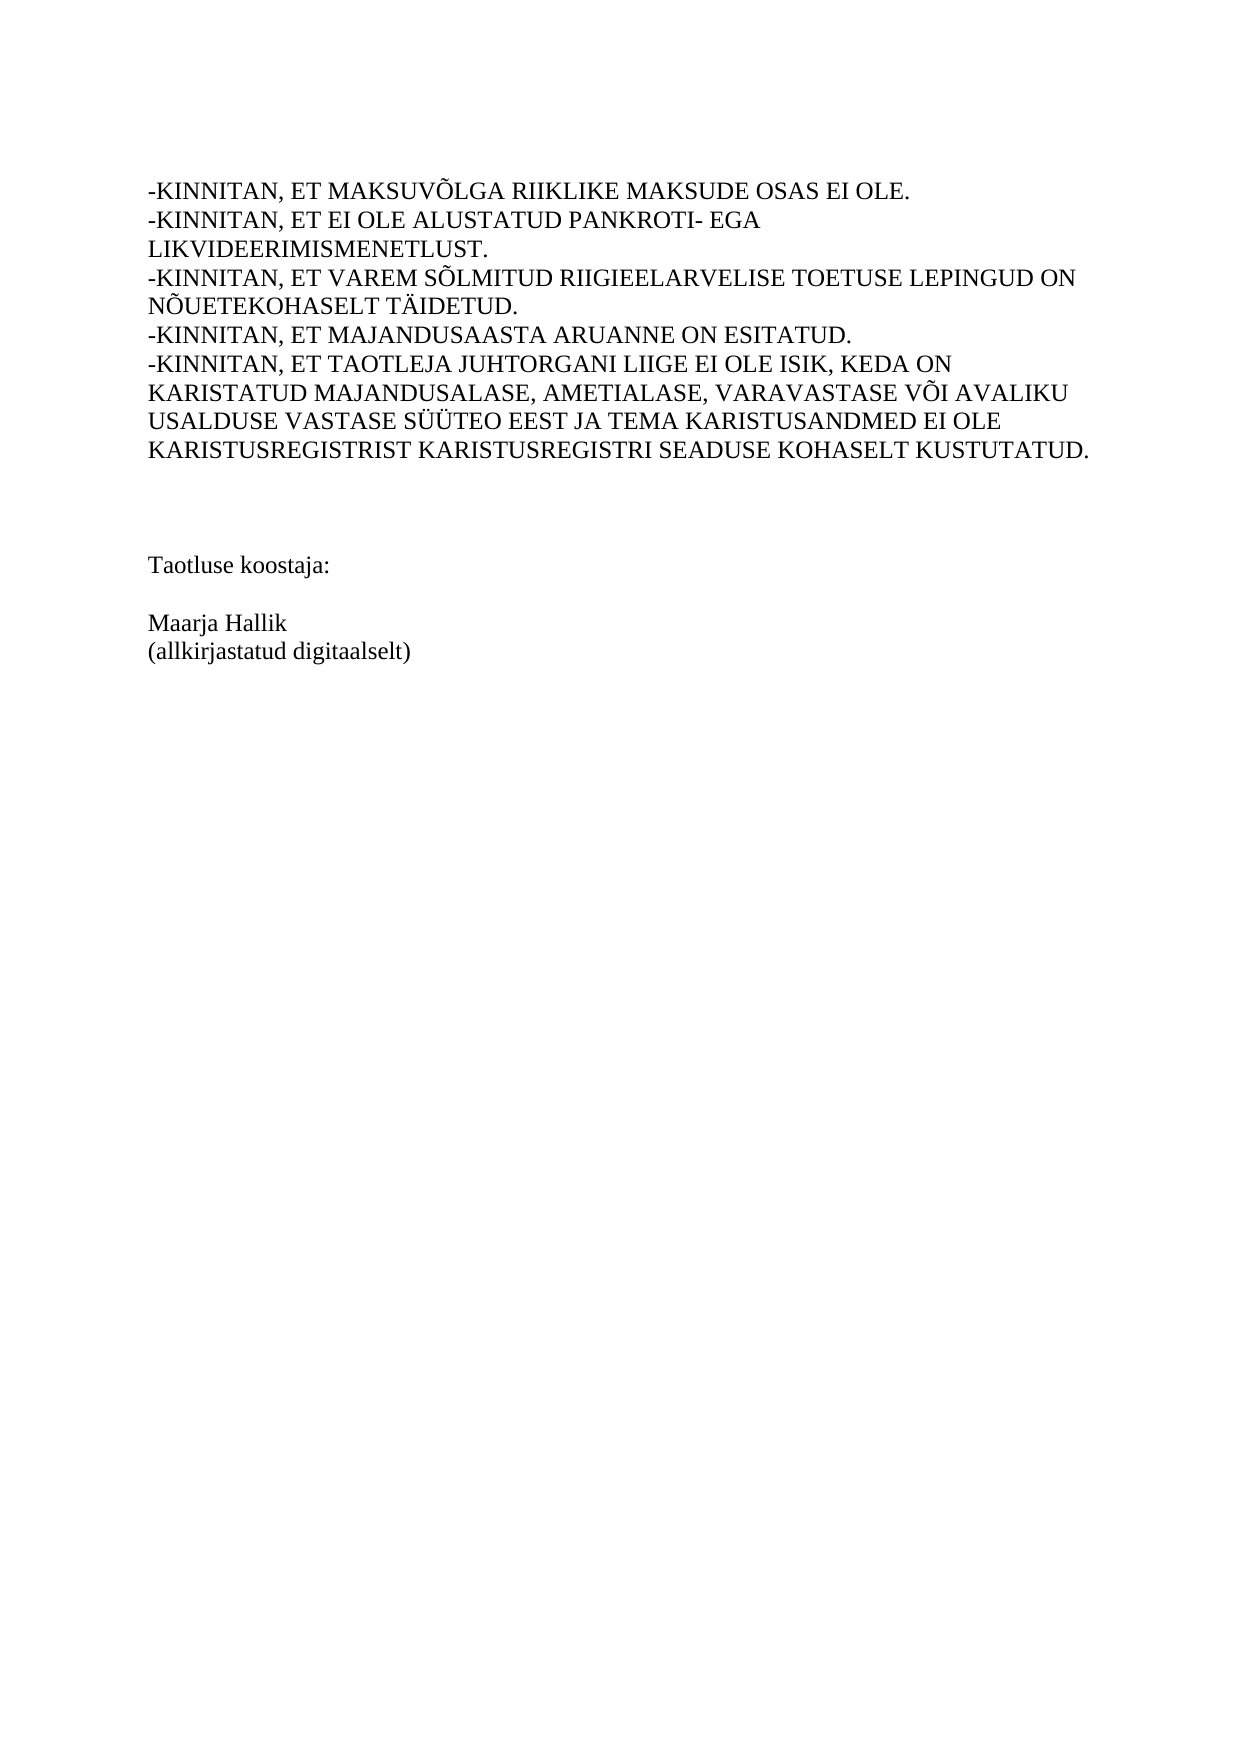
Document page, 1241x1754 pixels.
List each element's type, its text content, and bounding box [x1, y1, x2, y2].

text Taotluse koostaja: [148, 550, 1093, 579]
text Maarja Hallik (allkirjastatud digitaalselt) [148, 579, 1093, 665]
text -KINNITAN, ET TAOTLEJA JUHTORGANI LIIGE EI OLE ISIK, KEDA ON KARISTATUD MAJANDUSALASE, AMETIALASE, VARAVASTASE VÕI AVALIKU USALDUSE VASTASE SÜÜTEO EEST JA TEMA KARISTUSANDMED EI OLE KARISTUSREGISTRIST KARISTUSREGISTRI SEADUSE KOHASELT KUSTUTATUD. [148, 349, 1093, 464]
text -KINNITAN, ET EI OLE ALUSTATUD PANKROTI- EGA LIKVIDEERIMISMENETLUST. [148, 205, 1093, 263]
text -KINNITAN, ET VAREM SÕLMITUD RIIGIEELARVELISE TOETUSE LEPINGUD ON NÕUETEKOHASELT TÄIDETUD. [148, 263, 1093, 320]
text -KINNITAN, ET MAKSUVÕLGA RIIKLIKE MAKSUDE OSAS EI OLE. [148, 176, 1093, 205]
text -KINNITAN, ET MAJANDUSAASTA ARUANNE ON ESITATUD. [148, 320, 1093, 349]
